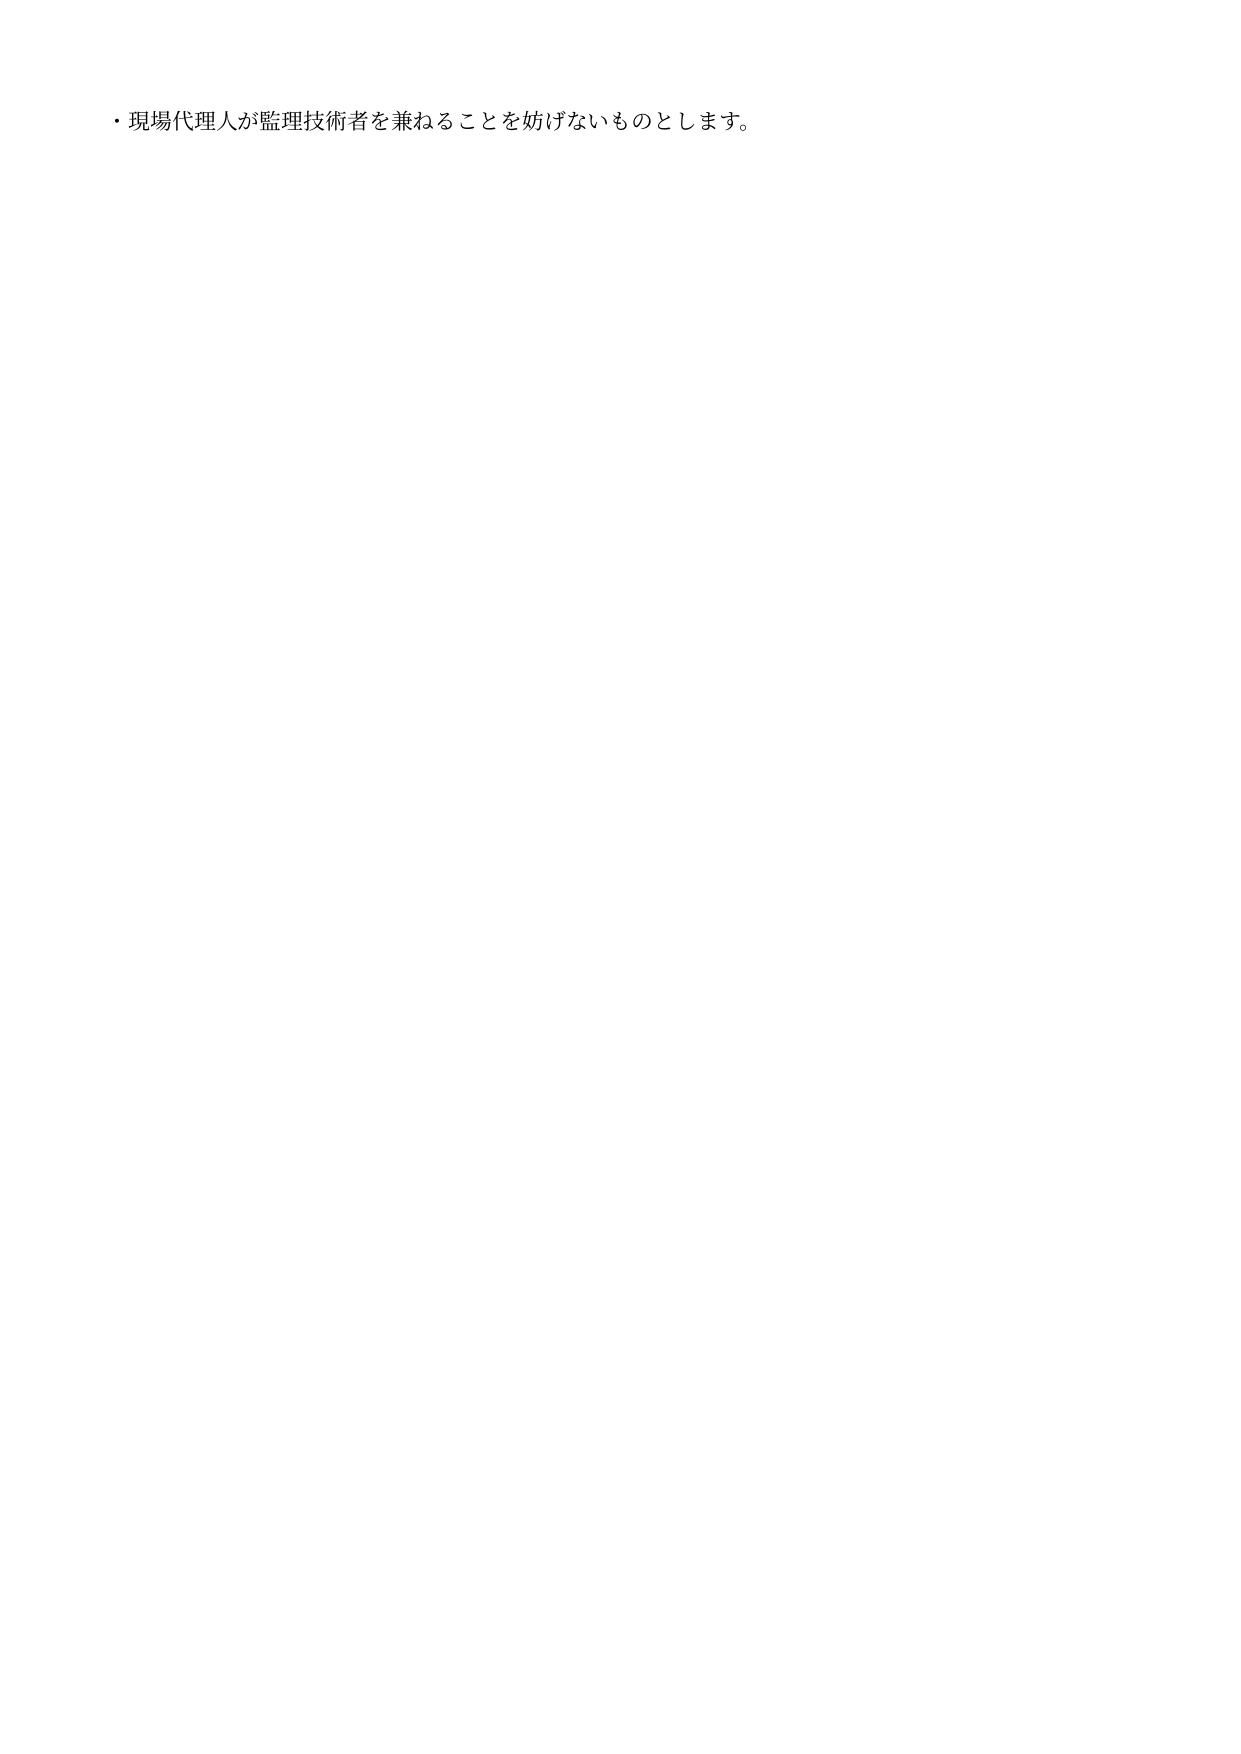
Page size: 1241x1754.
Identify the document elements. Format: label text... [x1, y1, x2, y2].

text ・現場代理人が監理技術者を兼ねることを妨げないものとします。 [106, 101, 1169, 139]
